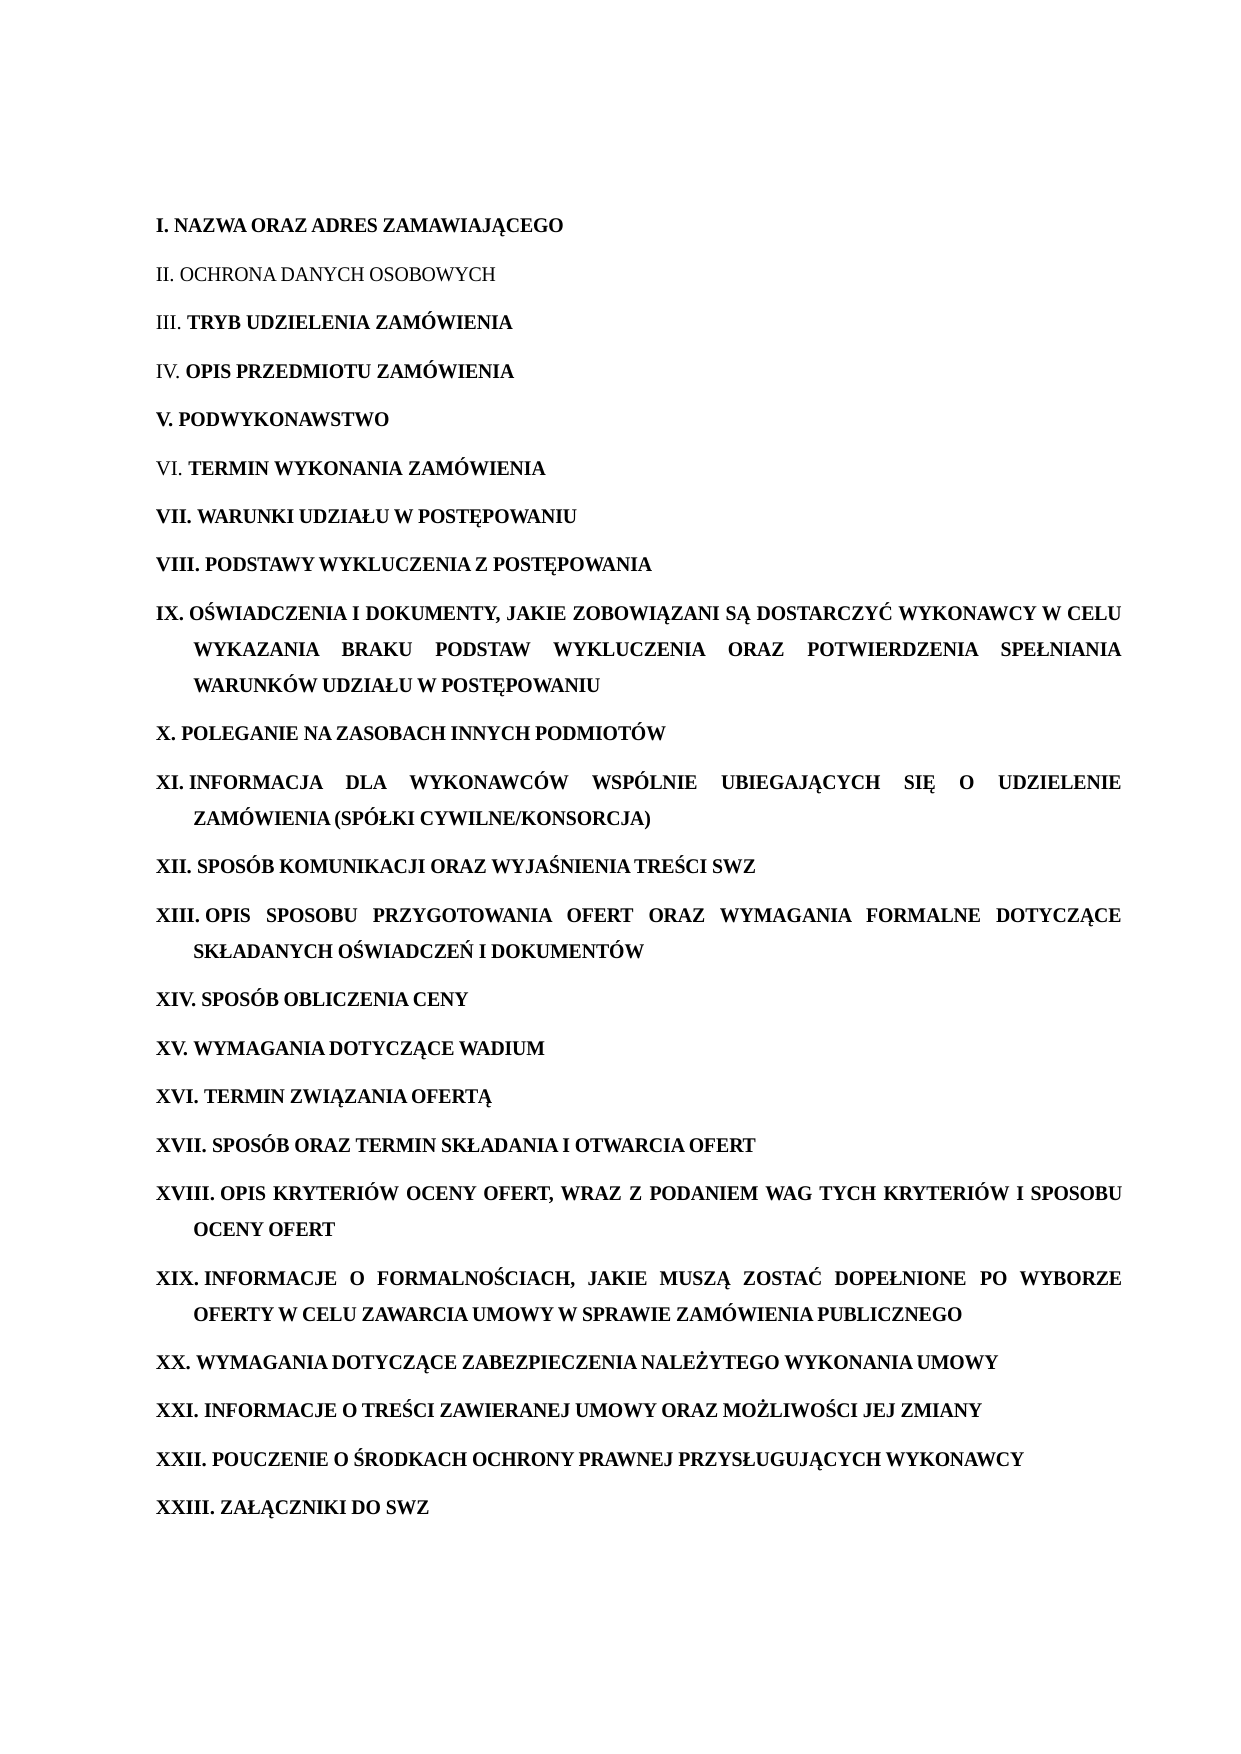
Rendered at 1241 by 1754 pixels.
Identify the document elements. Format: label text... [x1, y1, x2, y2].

list OPIS PRZEDMIOTU ZAMÓWIENIA [156, 359, 1122, 383]
list INFORMACJE O TREŚCI ZAWIERANEJ UMOWY ORAZ MOŻLIWOŚCI JEJ ZMIANY [156, 1398, 1122, 1422]
list WYMAGANIA DOTYCZĄCE WADIUM [156, 1036, 1122, 1060]
list TERMIN WYKONANIA ZAMÓWIENIA [156, 456, 1122, 479]
list OCHRONA DANYCH OSOBOWYCH [156, 262, 1122, 286]
list SPOSÓB ORAZ TERMIN SKŁADANIA I OTWARCIA OFERT [156, 1132, 1122, 1157]
list TRYB UDZIELENIA ZAMÓWIENIA [156, 310, 1122, 334]
list WARUNKI UDZIAŁU W POSTĘPOWANIU [156, 504, 1122, 528]
list INFORMACJA DLA WYKONAWCÓW WSPÓLNIE UBIEGAJĄCYCH SIĘ O UDZIELENIE ZAMÓWIENIA (SPÓŁKI CYWILNE/KONSORCJA) [156, 770, 1122, 830]
list PODSTAWY WYKLUCZENIA Z POSTĘPOWANIA [156, 552, 1122, 576]
list ZAŁĄCZNIKI DO SWZ [156, 1495, 1122, 1519]
list OPIS SPOSOBU PRZYGOTOWANIA OFERT ORAZ WYMAGANIA FORMALNE DOTYCZĄCE SKŁADANYCH OŚWIADCZEŃ I DOKUMENTÓW [156, 903, 1122, 963]
list POLEGANIE NA ZASOBACH INNYCH PODMIOTÓW [156, 721, 1122, 745]
list OŚWIADCZENIA I DOKUMENTY, JAKIE ZOBOWIĄZANI SĄ DOSTARCZYĆ WYKONAWCY W CELU WYKAZANIA BRAKU PODSTAW WYKLUCZENIA ORAZ POTWIERDZENIA SPEŁNIANIA WARUNKÓW UDZIAŁU W POSTĘPOWANIU [156, 601, 1122, 697]
list NAZWA ORAZ ADRES ZAMAWIAJĄCEGO [156, 213, 1122, 237]
list TERMIN ZWIĄZANIA OFERTĄ [156, 1084, 1122, 1108]
list PODWYKONAWSTWO [156, 407, 1122, 431]
list WYMAGANIA DOTYCZĄCE ZABEZPIECZENIA NALEŻYTEGO WYKONANIA UMOWY [156, 1350, 1122, 1374]
list SPOSÓB KOMUNIKACJI ORAZ WYJAŚNIENIA TREŚCI SWZ [156, 854, 1122, 878]
list POUCZENIE O ŚRODKACH OCHRONY PRAWNEJ PRZYSŁUGUJĄCYCH WYKONAWCY [156, 1447, 1122, 1471]
list INFORMACJE O FORMALNOŚCIACH, JAKIE MUSZĄ ZOSTAĆ DOPEŁNIONE PO WYBORZE OFERTY W CELU ZAWARCIA UMOWY W SPRAWIE ZAMÓWIENIA PUBLICZNEGO [156, 1265, 1122, 1326]
list SPOSÓB OBLICZENIA CENY [156, 987, 1122, 1011]
list OPIS KRYTERIÓW OCENY OFERT, WRAZ Z PODANIEM WAG TYCH KRYTERIÓW I SPOSOBU OCENY OFERT [156, 1181, 1122, 1241]
